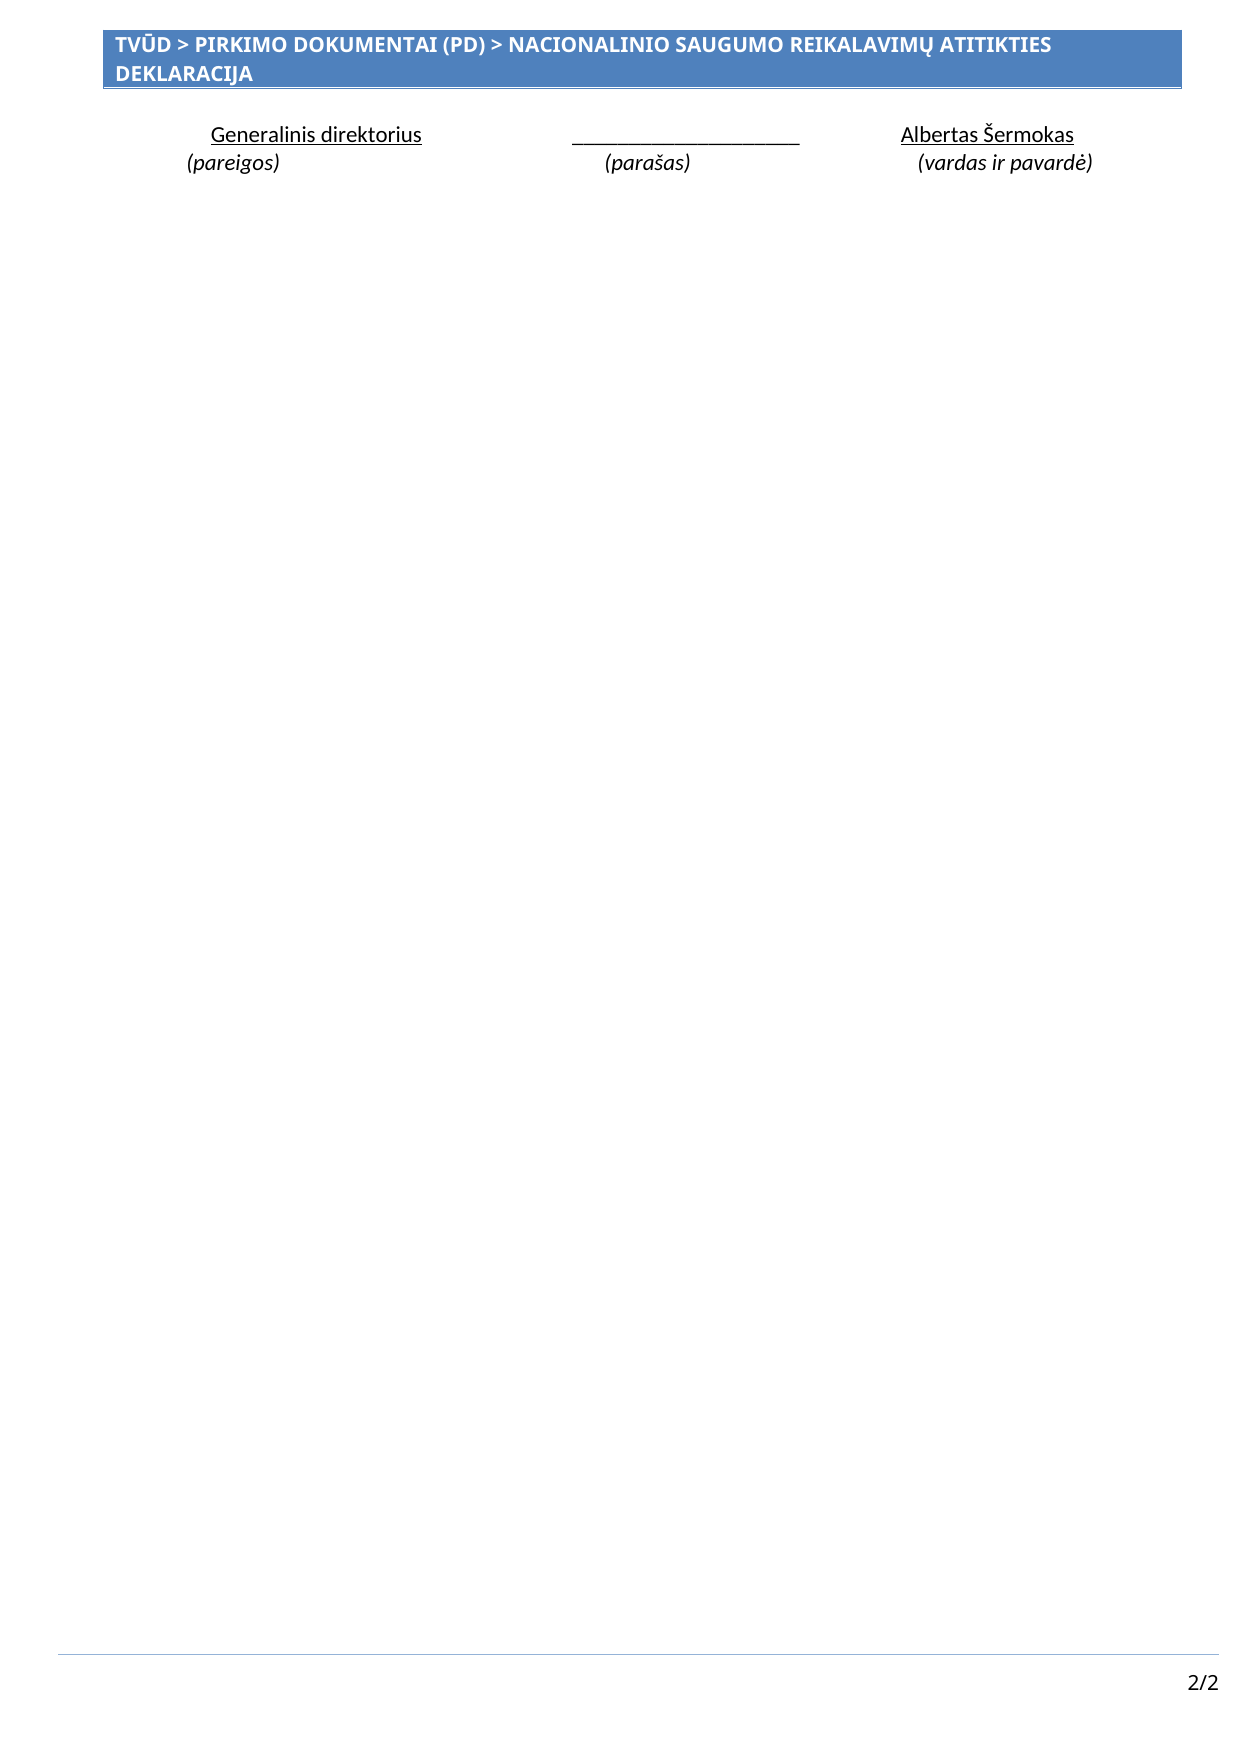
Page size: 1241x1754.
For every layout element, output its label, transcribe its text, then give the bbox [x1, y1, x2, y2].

text (pareigos) (parašas) (vardas ir pavardė) [103, 148, 1181, 176]
text Generalinis direktorius ____________________ Albertas Šermokas [103, 120, 1181, 148]
